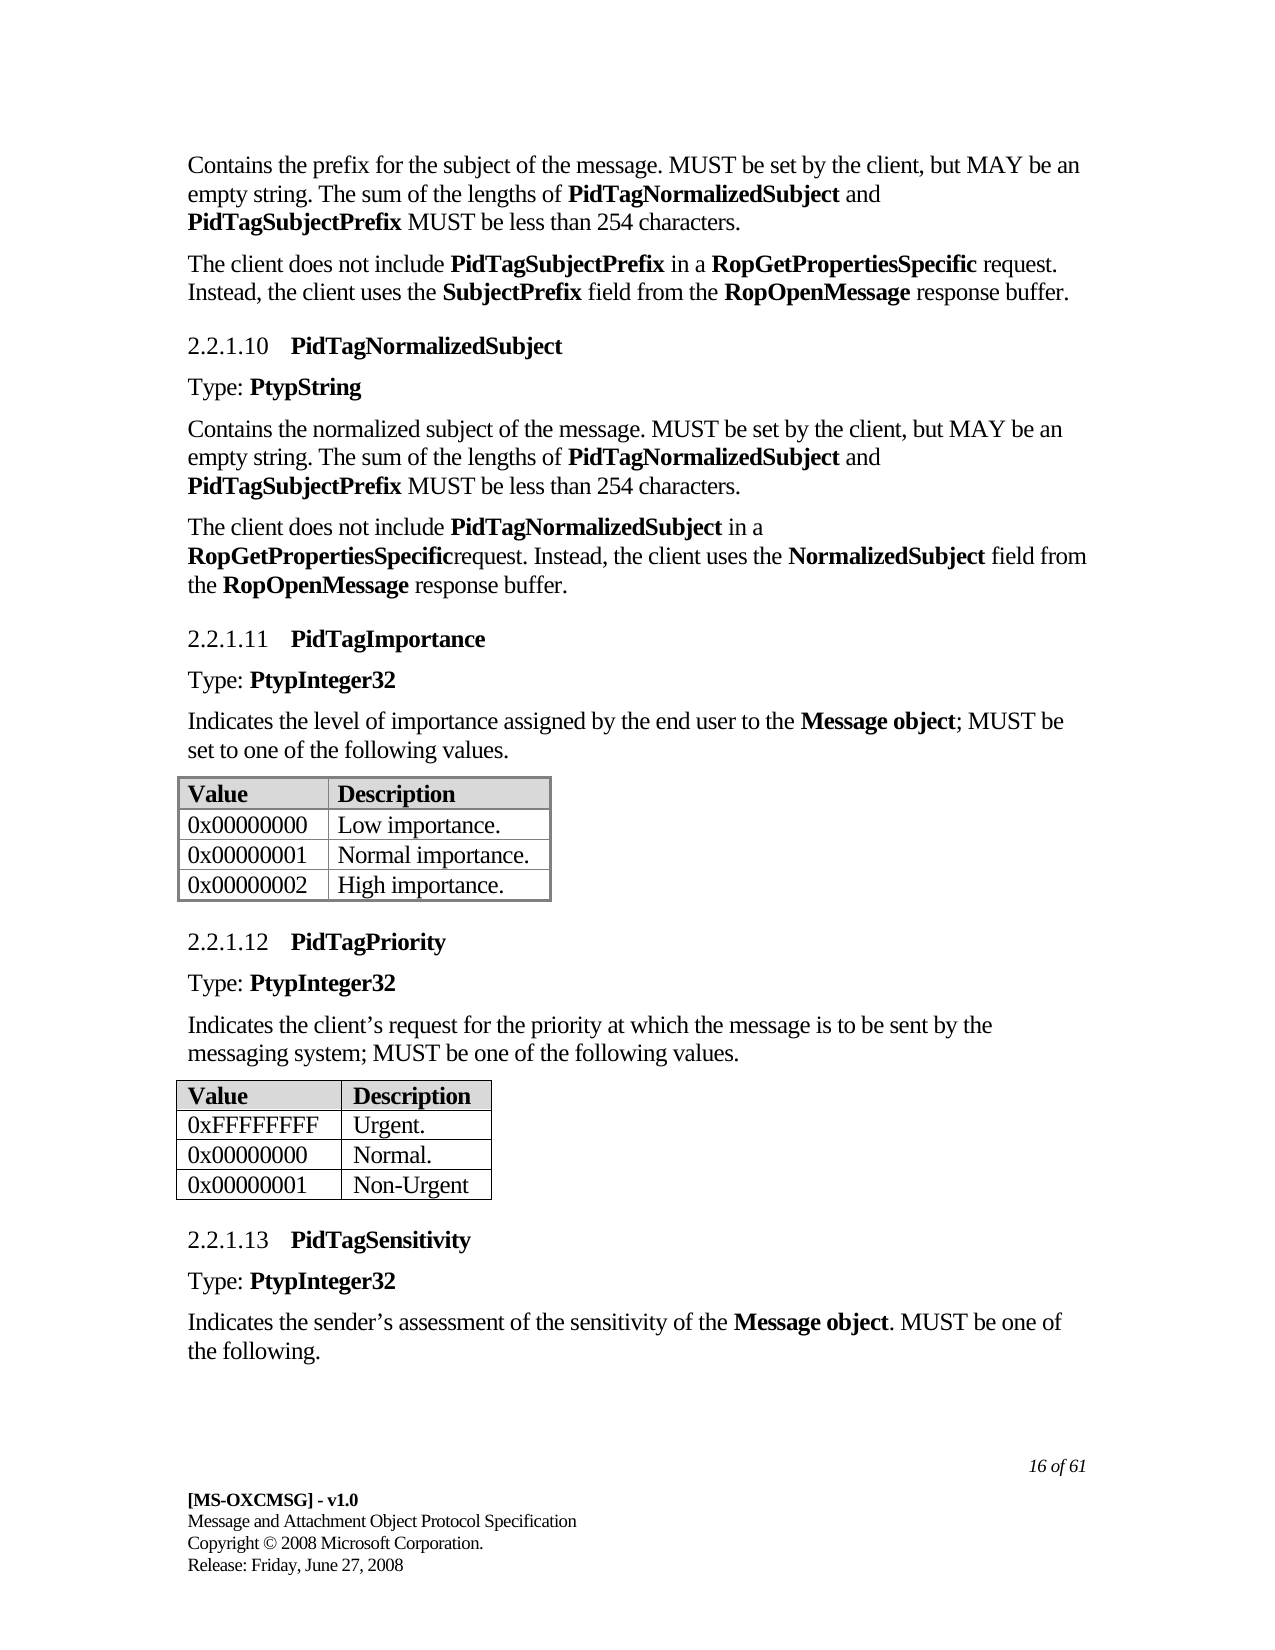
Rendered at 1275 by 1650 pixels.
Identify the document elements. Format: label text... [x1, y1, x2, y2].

text Type: PtypInteger32 [187, 665, 1087, 694]
text Contains the normalized subject of the message. MUST be set by the client, but MAY be an empty string. The sum of the lengths of PidTagNormalizedSubject and PidTagSubjectPrefix MUST be less than 254 characters. [187, 414, 1087, 500]
text Indicates the level of importance assigned by the end user to the Message object; MUST be set to one of the following values. [187, 706, 1087, 764]
table_cell Low importance. [329, 810, 549, 838]
subtitle PidTagSensitivity [187, 1225, 1087, 1254]
text The client does not include PidTagSubjectPrefix in a RopGetPropertiesSpecific request. Instead, the client uses the SubjectPrefix field from the RopOpenMessage response buffer. [187, 249, 1087, 306]
text The client does not include PidTagNormalizedSubject in a RopGetPropertiesSpecificrequest. Instead, the client uses the NormalizedSubject field from the RopOpenMessage response buffer. [187, 512, 1087, 599]
subtitle PidTagNormalizedSubject [187, 331, 1087, 360]
table_cell Normal importance. [329, 840, 549, 869]
table_cell 0x00000001 [180, 840, 328, 869]
text Contains the prefix for the subject of the message. MUST be set by the client, but MAY be an empty string. The sum of the lengths of PidTagNormalizedSubject and PidTagSubjectPrefix MUST be less than 254 characters. [187, 150, 1087, 236]
table_cell Normal. [342, 1140, 491, 1169]
table_cell Non-Urgent [342, 1170, 491, 1199]
table_cell 0x00000000 [180, 810, 328, 838]
table_header Value [180, 779, 328, 808]
text Type: PtypInteger32 [187, 1266, 1087, 1295]
text Type: PtypString [187, 372, 1087, 401]
table_header Value [177, 1081, 341, 1109]
table_header Description [329, 779, 549, 808]
text Indicates the client’s request for the priority at which the message is to be sent by the messaging system; MUST be one of the following values. [187, 1010, 1087, 1067]
text Type: PtypInteger32 [187, 968, 1087, 997]
table_cell 0x00000000 [177, 1140, 341, 1169]
subtitle PidTagImportance [187, 624, 1087, 652]
table_header Description [342, 1081, 491, 1109]
table_cell High importance. [329, 870, 549, 899]
table_cell 0xFFFFFFFF [177, 1111, 341, 1139]
table_cell Urgent. [342, 1111, 491, 1139]
text Indicates the sender’s assessment of the sensitivity of the Message object. MUST be one of the following. [187, 1307, 1087, 1365]
subtitle PidTagPriority [187, 927, 1087, 956]
table_cell 0x00000002 [180, 870, 328, 899]
table_cell 0x00000001 [177, 1170, 341, 1199]
